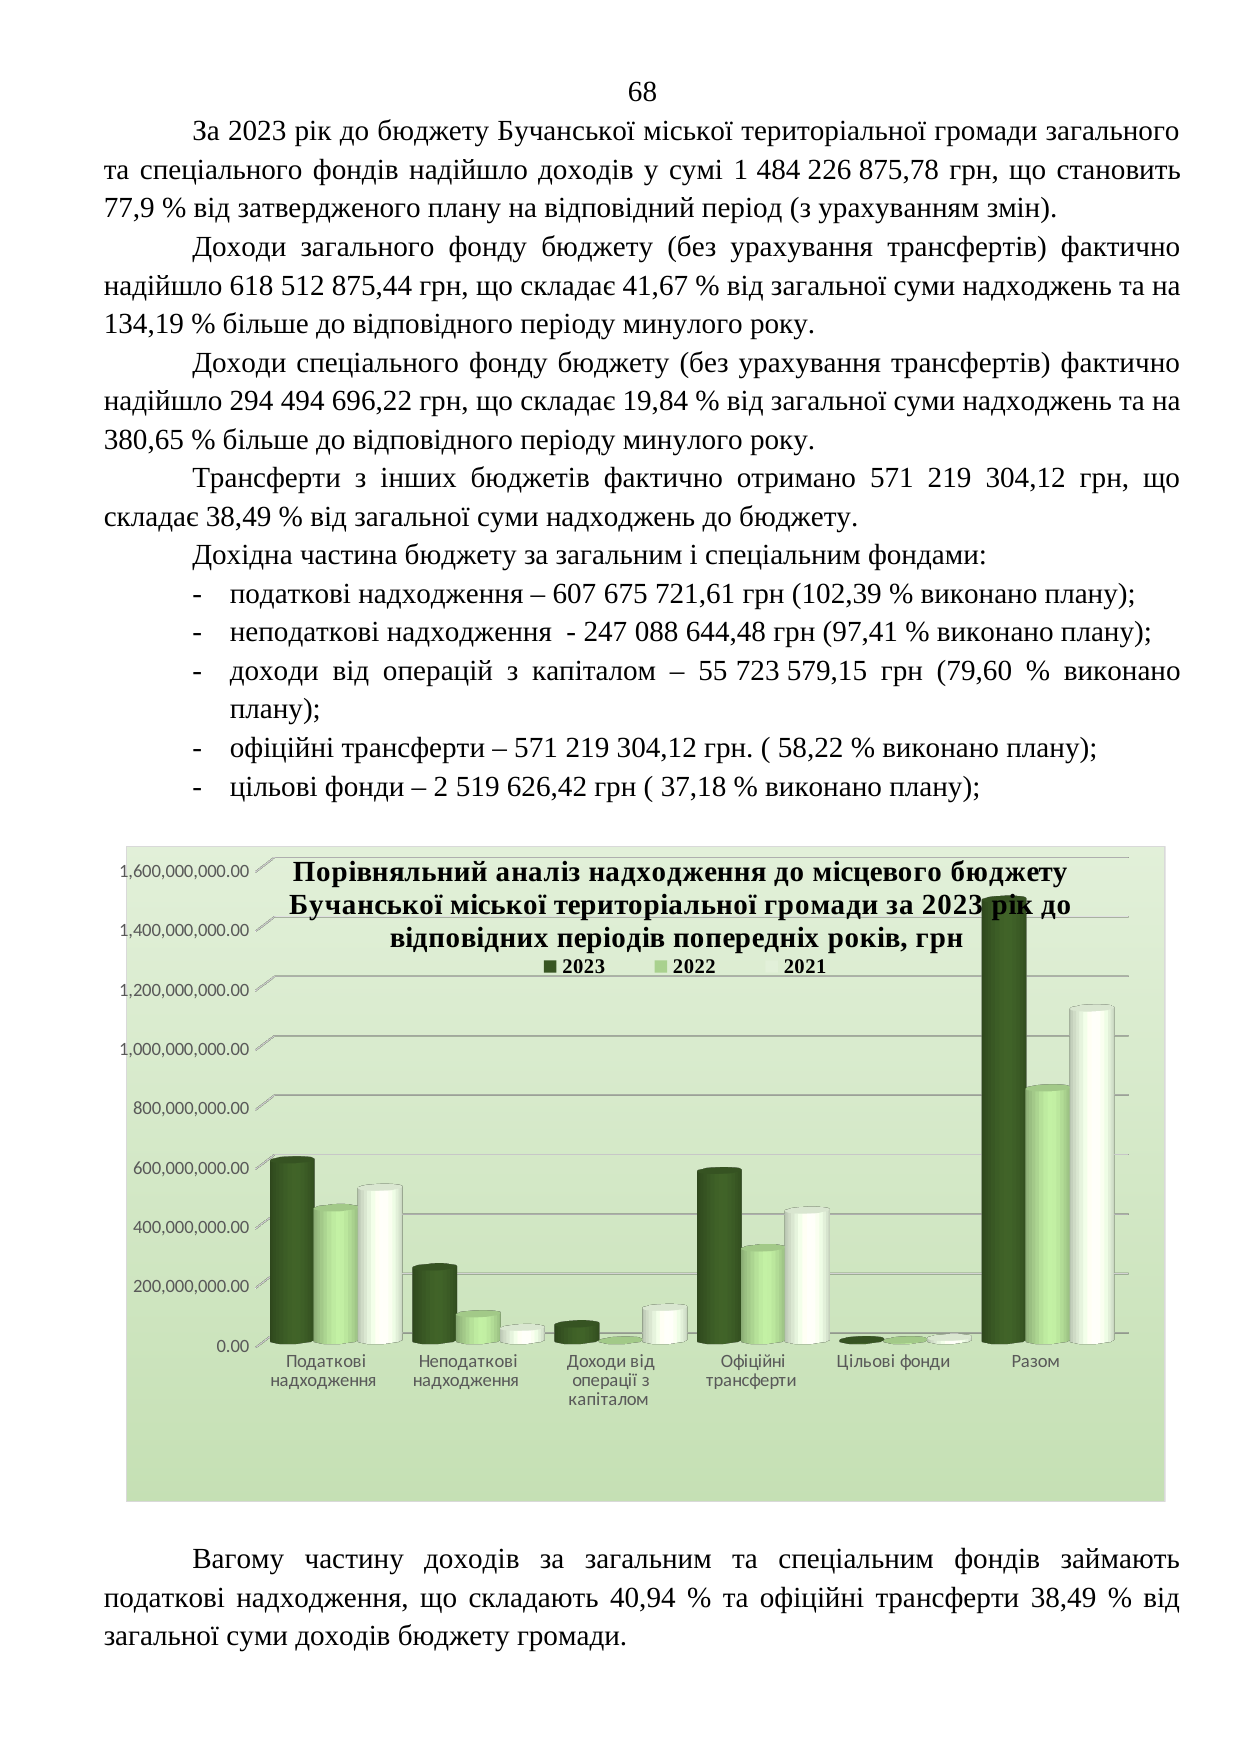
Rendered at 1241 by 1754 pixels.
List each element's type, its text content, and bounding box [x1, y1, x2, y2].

text Доходи спеціального фонду бюджету (без урахування трансфертів) фактично надійшло 294 494 696,22 грн, що складає 19,84 % від загальної суми надходжень та на 380,65 % більше до відповідного періоду минулого року. [103, 345, 1181, 455]
list неподаткові надходження - 247 088 644,48 грн (97,41 % виконано плану); [192, 614, 1181, 648]
text За 2023 рік до бюджету Бучанської міської територіальної громади загального та спеціального фондів надійшло доходів у сумі 1 484 226 875,78 грн, що становить 77,9 % від затвердженого плану на відповідний період (з урахуванням змін). [103, 113, 1181, 224]
text Доходи загального фонду бюджету (без урахування трансфертів) фактично надійшло 618 512 875,44 грн, що складає 41,67 % від загальної суми надходжень та на 134,19 % більше до відповідного періоду минулого року. [103, 229, 1181, 340]
list доходи від операцій з капіталом – 55 723 579,15 грн (79,60 % виконано плану); [192, 653, 1181, 725]
list офіційні трансферти – 571 219 304,12 грн. ( 58,22 % виконано плану); [192, 730, 1181, 764]
list податкові надходження – 607 675 721,61 грн (102,39 % виконано плану); [192, 576, 1181, 609]
text Трансферти з інших бюджетів фактично отримано 571 219 304,12 грн, що складає 38,49 % від загальної суми надходжень до бюджету. [103, 460, 1181, 532]
list цільові фонди – 2 519 626,42 грн ( 37,18 % виконано плану); [192, 769, 1181, 802]
text Вагому частину доходів за загальним та спеціальним фондів займають податкові надходження, що складають 40,94 % та офіційні трансферти 38,49 % від загальної суми доходів бюджету громади. [103, 1541, 1181, 1652]
text Дохідна частина бюджету за загальним і спеціальним фондами: [103, 537, 1181, 571]
